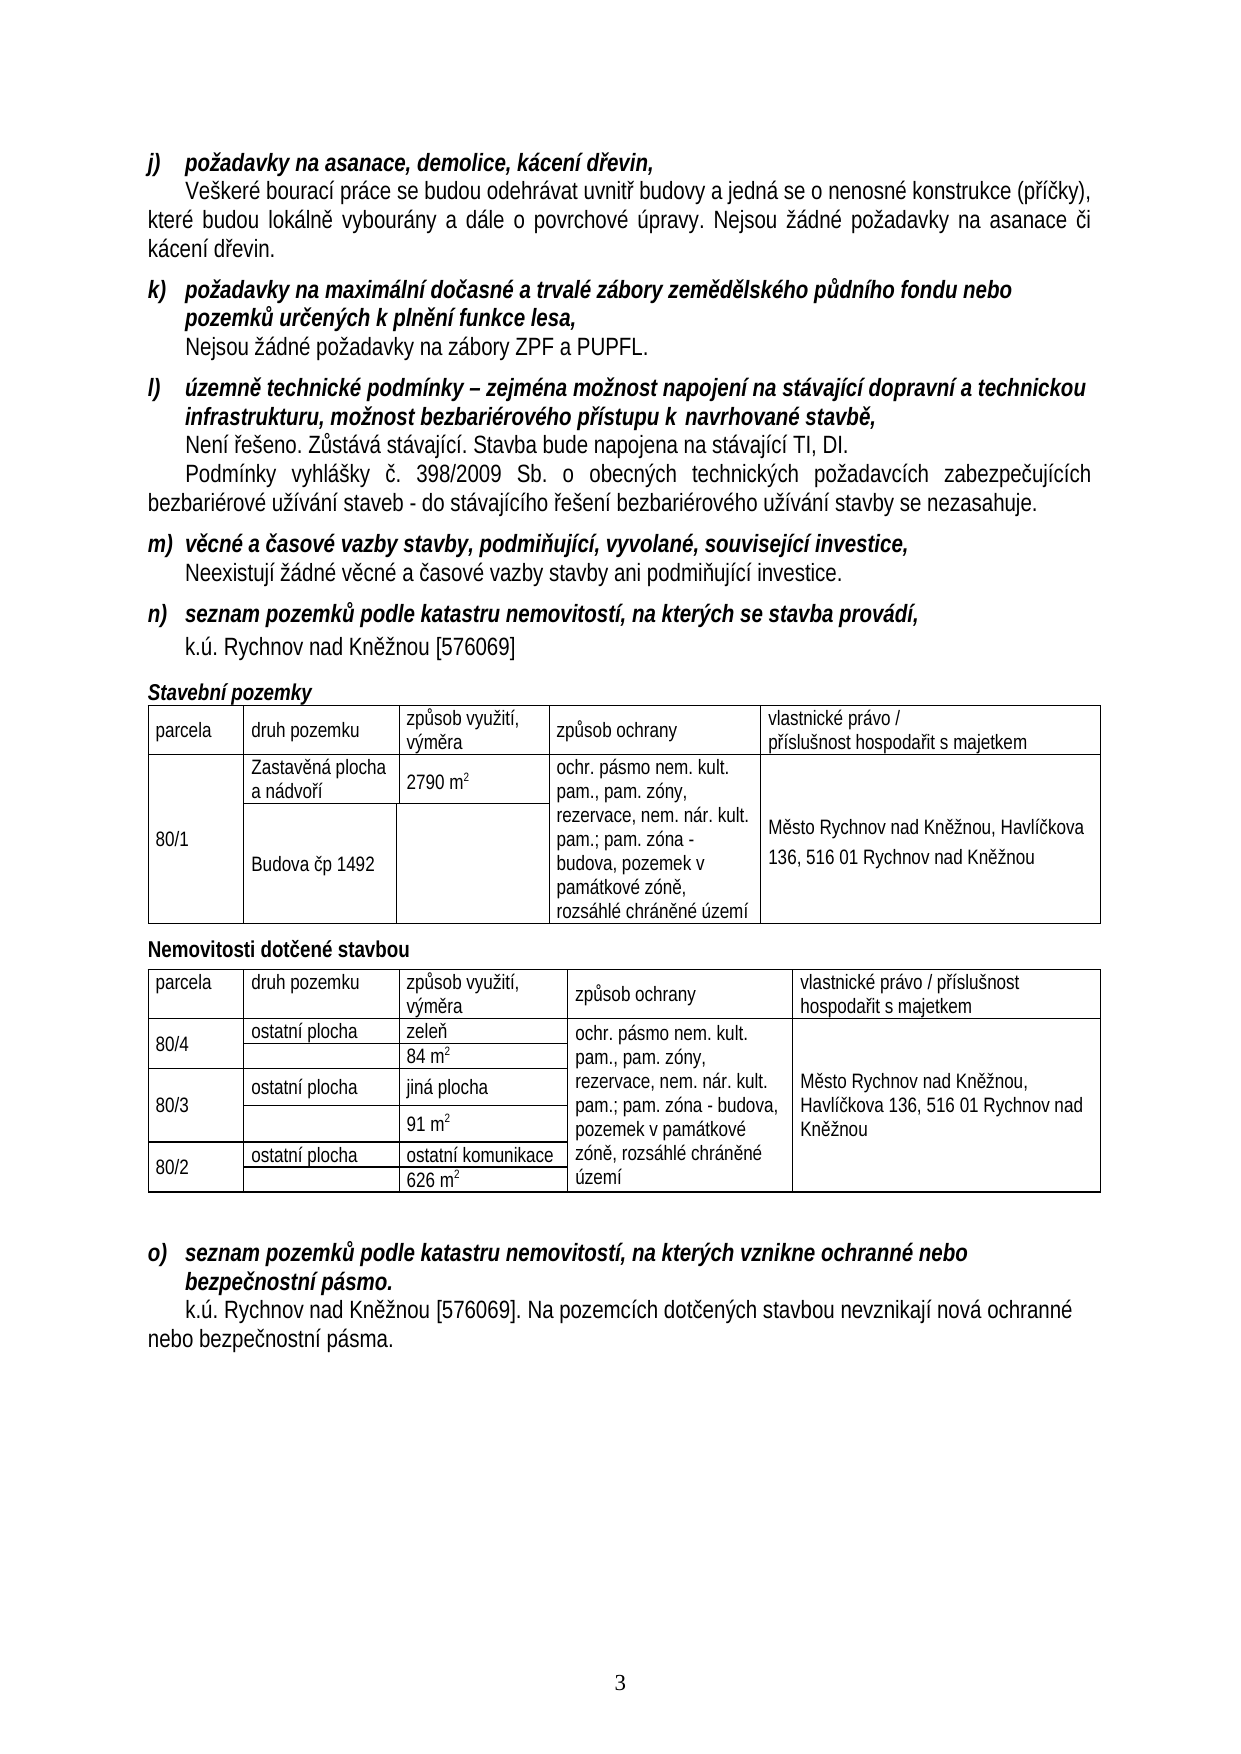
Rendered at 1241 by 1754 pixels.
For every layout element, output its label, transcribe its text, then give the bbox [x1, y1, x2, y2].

table_cell Budova čp 1492 [244, 804, 396, 923]
table_cell Město Rychnov nad Kněžnou, Havlíčkova 136, 516 01 Rychnov nad Kněžnou [761, 755, 1100, 923]
table_cell Město Rychnov nad Kněžnou, Havlíčkova 136, 516 01 Rychnov nad Kněžnou [793, 1019, 1100, 1191]
text k.ú. Rychnov nad Kněžnou [576069]. Na pozemcích dotčených stavbou nevznikají nová ochranné nebo bezpečnostní pásma. [148, 1295, 1093, 1352]
list věcné a časové vazby stavby, podmiňující, vyvolané, související investice, [148, 529, 1093, 557]
table_cell 91 m2 [400, 1106, 567, 1141]
table_header způsob využití, výměra [400, 970, 567, 1018]
table_header parcela [149, 970, 243, 1018]
table_header způsob využití, výměra [400, 706, 549, 754]
table_cell ostatní plocha [244, 1069, 399, 1105]
table_cell jiná plocha [400, 1069, 567, 1105]
table_cell Zastavěná plocha a nádvoří [244, 755, 399, 803]
table_cell 626 m2 [400, 1168, 567, 1191]
table_header vlastnické právo / příslušnost hospodařit s majetkem [761, 706, 1100, 754]
table_cell 80/1 [149, 755, 243, 923]
text Veškeré bourací práce se budou odehrávat uvnitř budovy a jedná se o nenosné konstrukce (příčky), které budou lokálně vybourány a dále o povrchové úpravy. Nejsou žádné požadavky na asanace či kácení dřevin. [148, 176, 1093, 262]
text Podmínky vyhlášky č. 398/2009 Sb. o obecných technických požadavcích zabezpečujících bezbariérové užívání staveb - do stávajícího řešení bezbariérového užívání stavby se nezasahuje. [148, 459, 1093, 516]
table_header způsob ochrany [550, 706, 760, 754]
text Neexistují žádné věcné a časové vazby stavby ani podmiňující investice. [148, 557, 1093, 586]
text k.ú. Rychnov nad Kněžnou [576069] [185, 631, 1093, 660]
text Není řešeno. Zůstává stávající. Stavba bude napojena na stávající TI, DI. [148, 430, 1093, 459]
table_cell 2790 m2 [400, 755, 549, 803]
table_cell ochr. pásmo nem. kult. pam., pam. zóny, rezervace, nem. nár. kult. pam.; pam. zóna - budova, pozemek v památkové zóně, rozsáhlé chráněné území [568, 1019, 792, 1191]
text Nejsou žádné požadavky na zábory ZPF a PUPFL. [148, 332, 1093, 361]
table_cell ochr. pásmo nem. kult. pam., pam. zóny, rezervace, nem. nár. kult. pam.; pam. zóna - budova, pozemek v památkové zóně, rozsáhlé chráněné území [550, 755, 760, 923]
text Stavební pozemky [148, 679, 1093, 705]
table_cell [244, 1168, 399, 1191]
table_cell [397, 804, 549, 923]
table_header způsob ochrany [568, 970, 792, 1018]
table_header parcela [149, 706, 243, 754]
table_header vlastnické právo / příslušnost hospodařit s majetkem [793, 970, 1100, 1018]
table_cell 80/3 [149, 1069, 243, 1141]
table_cell zeleň [400, 1019, 567, 1043]
table_header druh pozemku [244, 706, 399, 754]
table_cell [244, 1106, 399, 1141]
table_cell ostatní komunikace [400, 1143, 567, 1166]
list seznam pozemků podle katastru nemovitostí, na kterých se stavba provádí, [148, 599, 1093, 627]
table_cell [244, 1044, 399, 1068]
list územně technické podmínky – zejména možnost napojení na stávající dopravní a technickou infrastrukturu, možnost bezbariérového přístupu k navrhované stavbě, [148, 373, 1093, 430]
table_cell 80/2 [149, 1143, 243, 1191]
table_cell ostatní plocha [244, 1143, 399, 1166]
list seznam pozemků podle katastru nemovitostí, na kterých vznikne ochranné nebo bezpečnostní pásmo. [148, 1238, 1093, 1295]
list požadavky na maximální dočasné a trvalé zábory zemědělského půdního fondu nebo pozemků určených k plnění funkce lesa, [148, 275, 1093, 332]
table_header druh pozemku [244, 970, 399, 1018]
table_cell 84 m2 [400, 1044, 567, 1068]
list požadavky na asanace, demolice, kácení dřevin, [148, 148, 1093, 176]
subtitle Nemovitosti dotčené stavbou [148, 936, 1093, 963]
table_cell 80/4 [149, 1019, 243, 1068]
table_cell ostatní plocha [244, 1019, 399, 1043]
